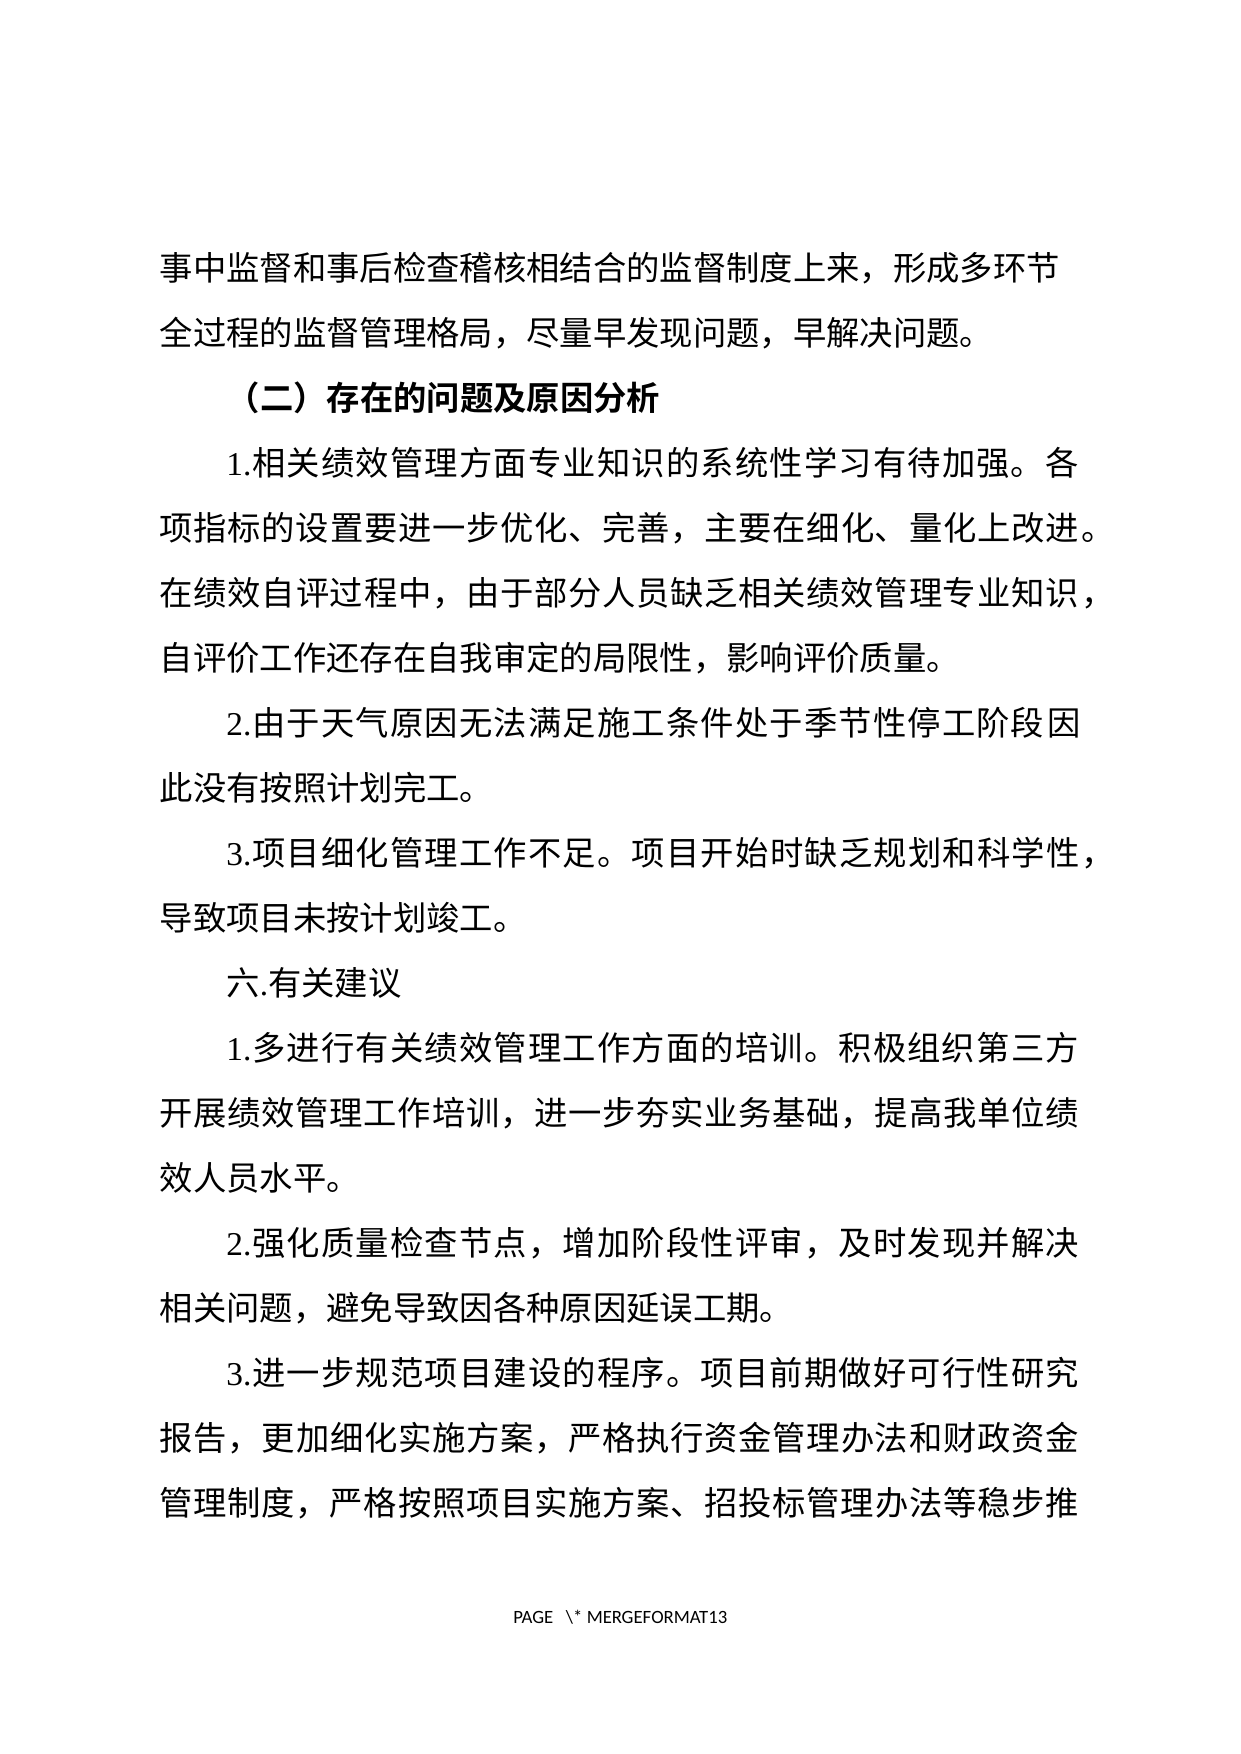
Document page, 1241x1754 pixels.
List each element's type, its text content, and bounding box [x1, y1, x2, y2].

text 2.由于天气原因无法满足施工条件处于季节性停工阶段因此没有按照计划完工。 [159, 688, 1081, 818]
list 存在的问题及原因分析 [159, 363, 1081, 428]
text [159, 1338, 1081, 1533]
text 六.有关建议 [159, 948, 1081, 1013]
text 2.强化质量检查节点，增加阶段性评审，及时发现并解决相关问题，避免导致因各种原因延误工期。 [159, 1208, 1081, 1338]
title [159, 233, 1081, 363]
text 1.相关绩效管理方面专业知识的系统性学习有待加强。各项指标的设置要进一步优化、完善，主要在细化、量化上改进。在绩效自评过程中，由于部分人员缺乏相关绩效管理专业知识，自评价工作还存在自我审定的局限性，影响评价质量。 [159, 428, 1081, 688]
text 1.多进行有关绩效管理工作方面的培训。积极组织第三方开展绩效管理工作培训，进一步夯实业务基础，提高我单位绩效人员水平。 [159, 1013, 1081, 1208]
text 3.项目细化管理工作不足。项目开始时缺乏规划和科学性，导致项目未按计划竣工。 [159, 818, 1081, 948]
